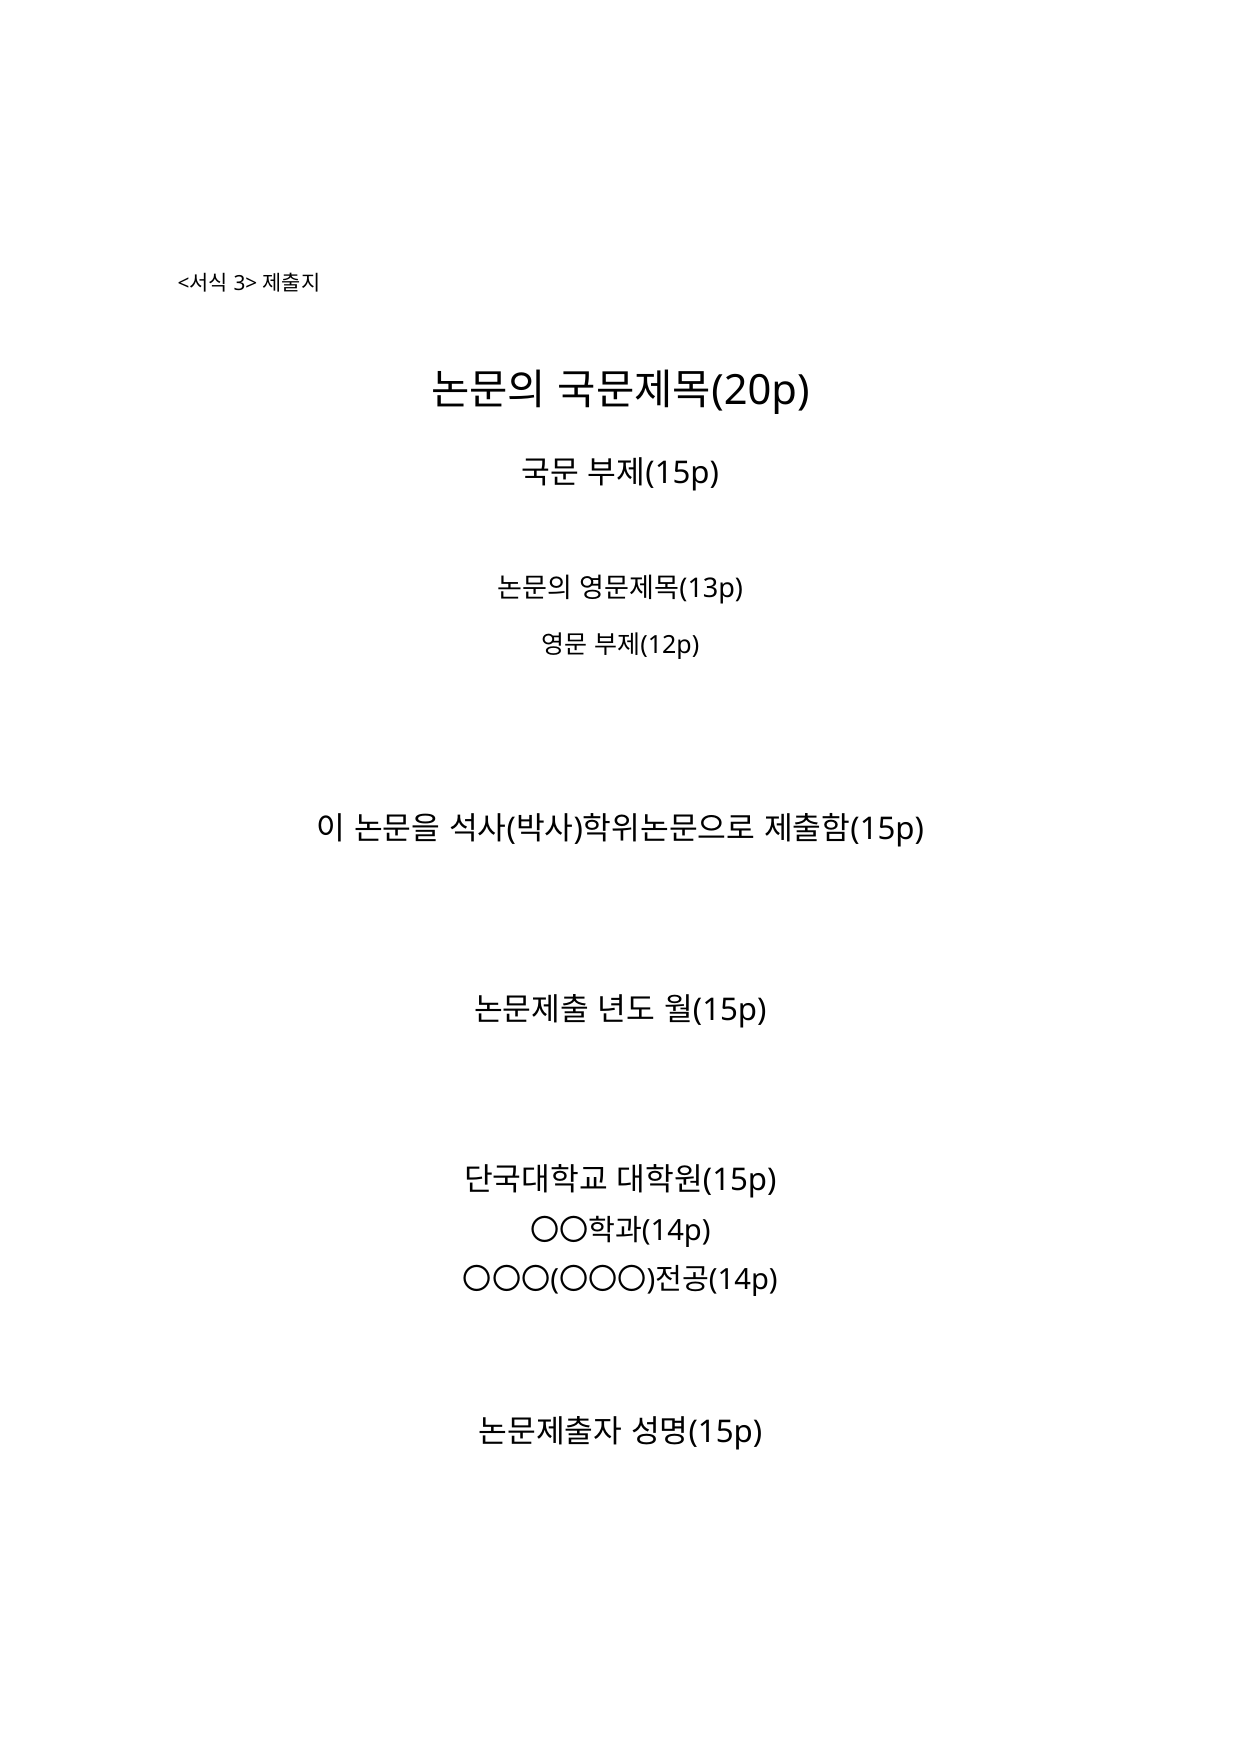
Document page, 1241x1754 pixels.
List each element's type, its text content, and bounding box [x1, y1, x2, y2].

text 이 논문을 석사(박사)학위논문으로 제출함(15p) [177, 803, 1063, 848]
text 국문 부제(15p) [177, 447, 1063, 492]
text 논문의 국문제목(20p) [177, 356, 1063, 417]
text 단국대학교 대학원(15p) [177, 1154, 1063, 1200]
text 논문의 영문제목(13p) [177, 566, 1063, 605]
text 논문제출자 성명(15p) [177, 1406, 1063, 1451]
text 〇〇〇(〇〇〇)전공(14p) [177, 1255, 1063, 1298]
text 논문제출 년도 월(15p) [177, 984, 1063, 1030]
text <서식 3> 제출지 [177, 266, 1063, 296]
text 영문 부제(12p) [177, 625, 1063, 661]
text 〇〇학과(14p) [177, 1206, 1063, 1249]
